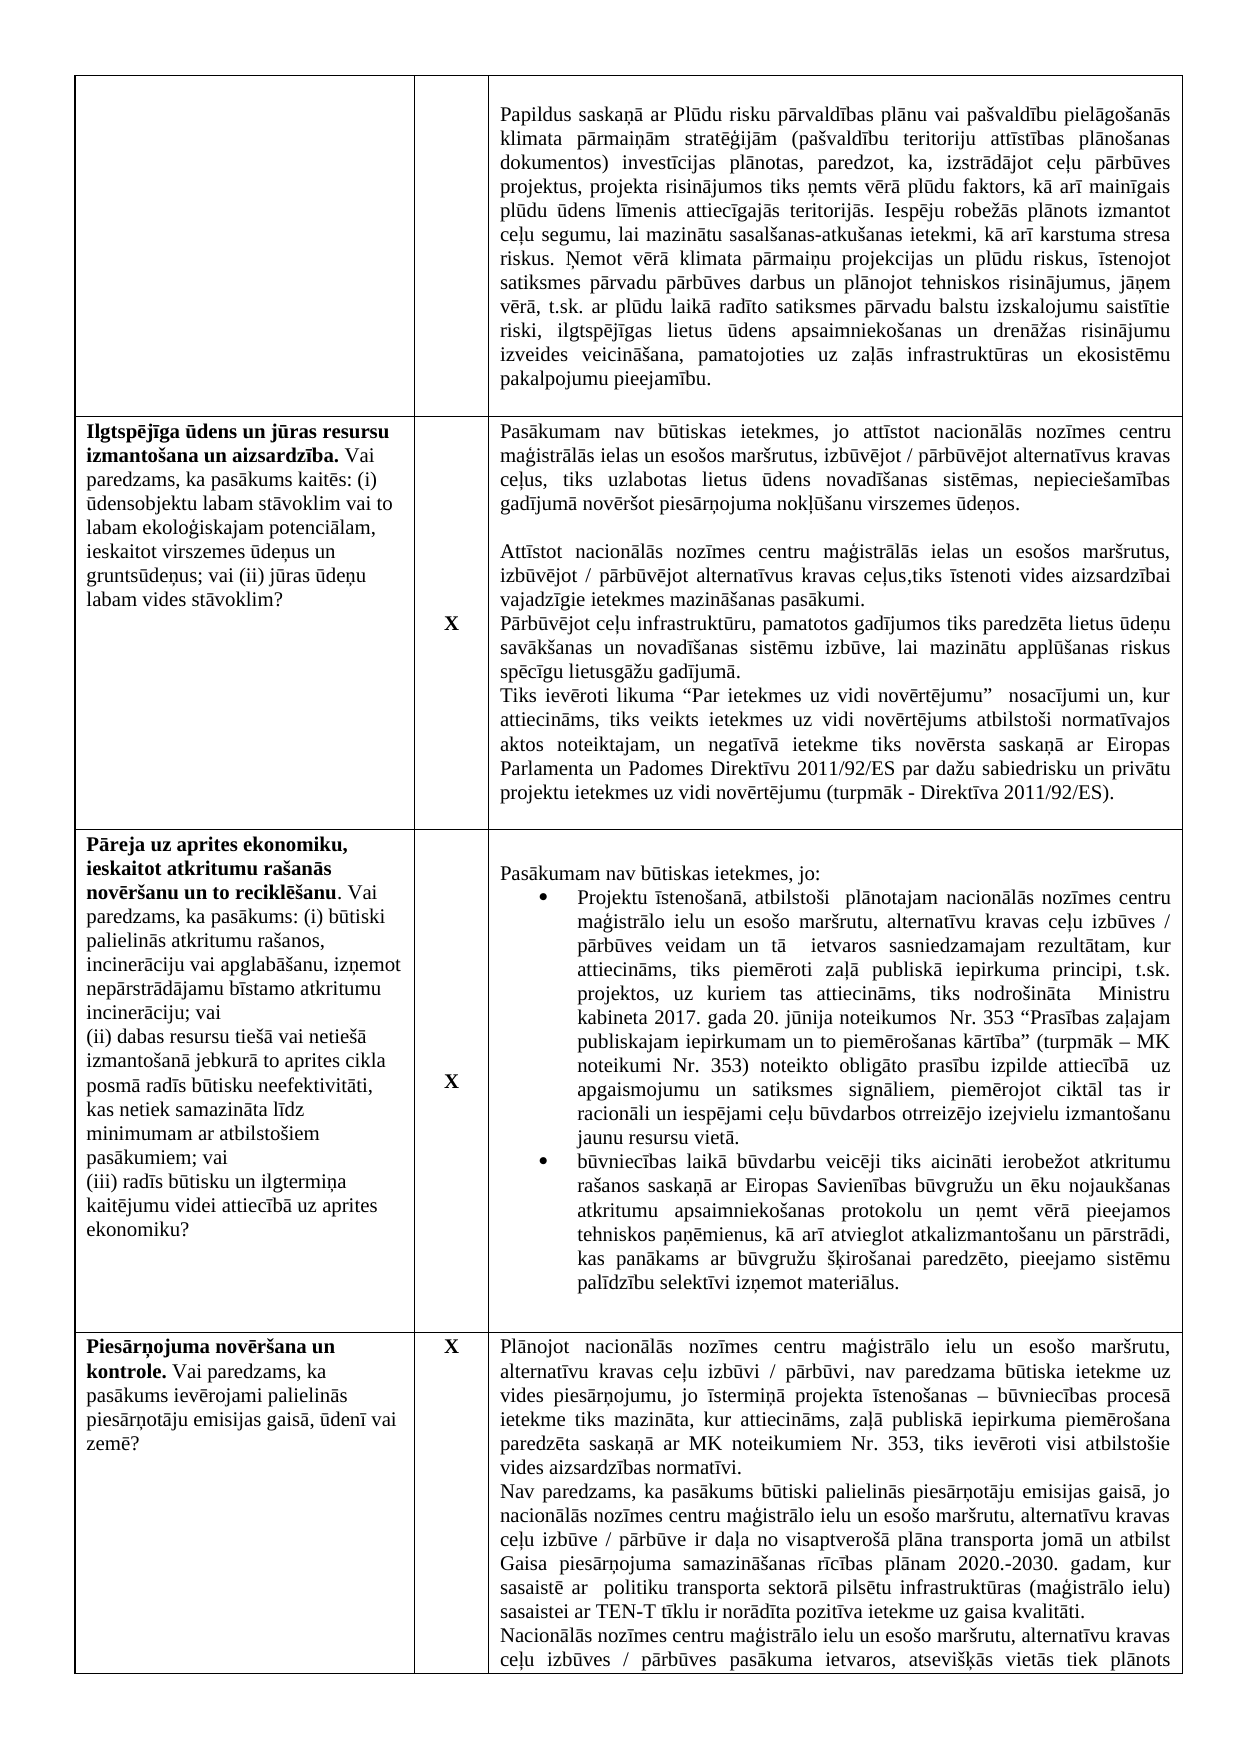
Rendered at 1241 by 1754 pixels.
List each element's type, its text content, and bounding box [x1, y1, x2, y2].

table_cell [76, 76, 414, 416]
table_cell Pāreja uz aprites ekonomiku, ieskaitot atkritumu rašanās novēršanu un to reciklēšanu. Vai paredzams, ka pasākums: (i) būtiski palielinās atkritumu rašanos, incinerāciju vai apglabāšanu, izņemot nepārstrādājamu bīstamo atkritumu incinerāciju; vai (ii) dabas resursu tiešā vai netiešā izmantošanā jebkurā to aprites cikla posmā radīs būtisku neefektivitāti, kas netiek samazināta līdz minimumam ar atbilstošiem pasākumiem; vai (iii) radīs būtisku un ilgtermiņa kaitējumu videi attiecībā uz aprites ekonomiku? [76, 830, 414, 1332]
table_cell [489, 76, 1182, 416]
table_cell Pasākumam nav būtiskas ietekmes, jo: Projektu īstenošanā, atbilstoši plānotajam nacionālās nozīmes centru maģistrālo ielu un esošo maršrutu, alternatīvu kravas ceļu izbūves / pārbūves veidam un tā ietvaros sasniedzamajam rezultātam, kur attiecināms, tiks piemēroti zaļā publiskā iepirkuma principi, t.sk. projektos, uz kuriem tas attiecināms, tiks nodrošināta Ministru kabineta 2017. gada 20. jūnija noteikumos Nr. 353 “Prasības zaļajam publiskajam iepirkumam un to piemērošanas kārtība” (turpmāk – MK noteikumi Nr. 353) noteikto obligāto prasību izpilde attiecībā uz apgaismojumu un satiksmes signāliem, piemērojot ciktāl tas ir racionāli un iespējami ceļu būvdarbos otrreizējo izejvielu izmantošanu jaunu resursu vietā. būvniecības laikā būvdarbu veicēji tiks aicināti ierobežot atkritumu rašanos saskaņā ar Eiropas Savienības būvgružu un ēku nojaukšanas atkritumu apsaimniekošanas protokolu un ņemt vērā pieejamos tehniskos paņēmienus, kā arī atvieglot atkalizmantošanu un pārstrādi, kas panākams ar būvgružu šķirošanai paredzēto, pieejamo sistēmu palīdzību selektīvi izņemot materiālus. [489, 830, 1182, 1332]
table_cell X [415, 417, 488, 829]
table_cell Pasākumam nav būtiskas ietekmes, jo attīstot nacionālās nozīmes centru maģistrālās ielas un esošos maršrutus, izbūvējot / pārbūvējot alternatīvus kravas ceļus, tiks uzlabotas lietus ūdens novadīšanas sistēmas, nepieciešamības gadījumā novēršot piesārņojuma nokļūšanu virszemes ūdeņos. Attīstot nacionālās nozīmes centru maģistrālās ielas un esošos maršrutus, izbūvējot / pārbūvējot alternatīvus kravas ceļus,tiks īstenoti vides aizsardzībai vajadzīgie ietekmes mazināšanas pasākumi. Pārbūvējot ceļu infrastruktūru, pamatotos gadījumos tiks paredzēta lietus ūdeņu savākšanas un novadīšanas sistēmu izbūve, lai mazinātu applūšanas riskus spēcīgu lietusgāžu gadījumā. Tiks ievēroti likuma “Par ietekmes uz vidi novērtējumu” nosacījumi un, kur attiecināms, tiks veikts ietekmes uz vidi novērtējums atbilstoši normatīvajos aktos noteiktajam, un negatīvā ietekme tiks novērsta saskaņā ar Eiropas Parlamenta un Padomes Direktīvu 2011/92/ES par dažu sabiedrisku un privātu projektu ietekmes uz vidi novērtējumu (turpmāk - Direktīva 2011/92/ES). [489, 417, 1182, 829]
table_cell X [415, 1333, 488, 1673]
table_cell X [415, 830, 488, 1332]
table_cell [76, 1333, 414, 1673]
table_cell Ilgtspējīga ūdens un jūras resursu izmantošana un aizsardzība. Vai paredzams, ka pasākums kaitēs: (i) ūdensobjektu labam stāvoklim vai to labam ekoloģiskajam potenciālam, ieskaitot virszemes ūdeņus un gruntsūdeņus; vai (ii) jūras ūdeņu labam vides stāvoklim? [76, 417, 414, 829]
table_cell X [415, 76, 488, 416]
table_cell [489, 1333, 1182, 1673]
